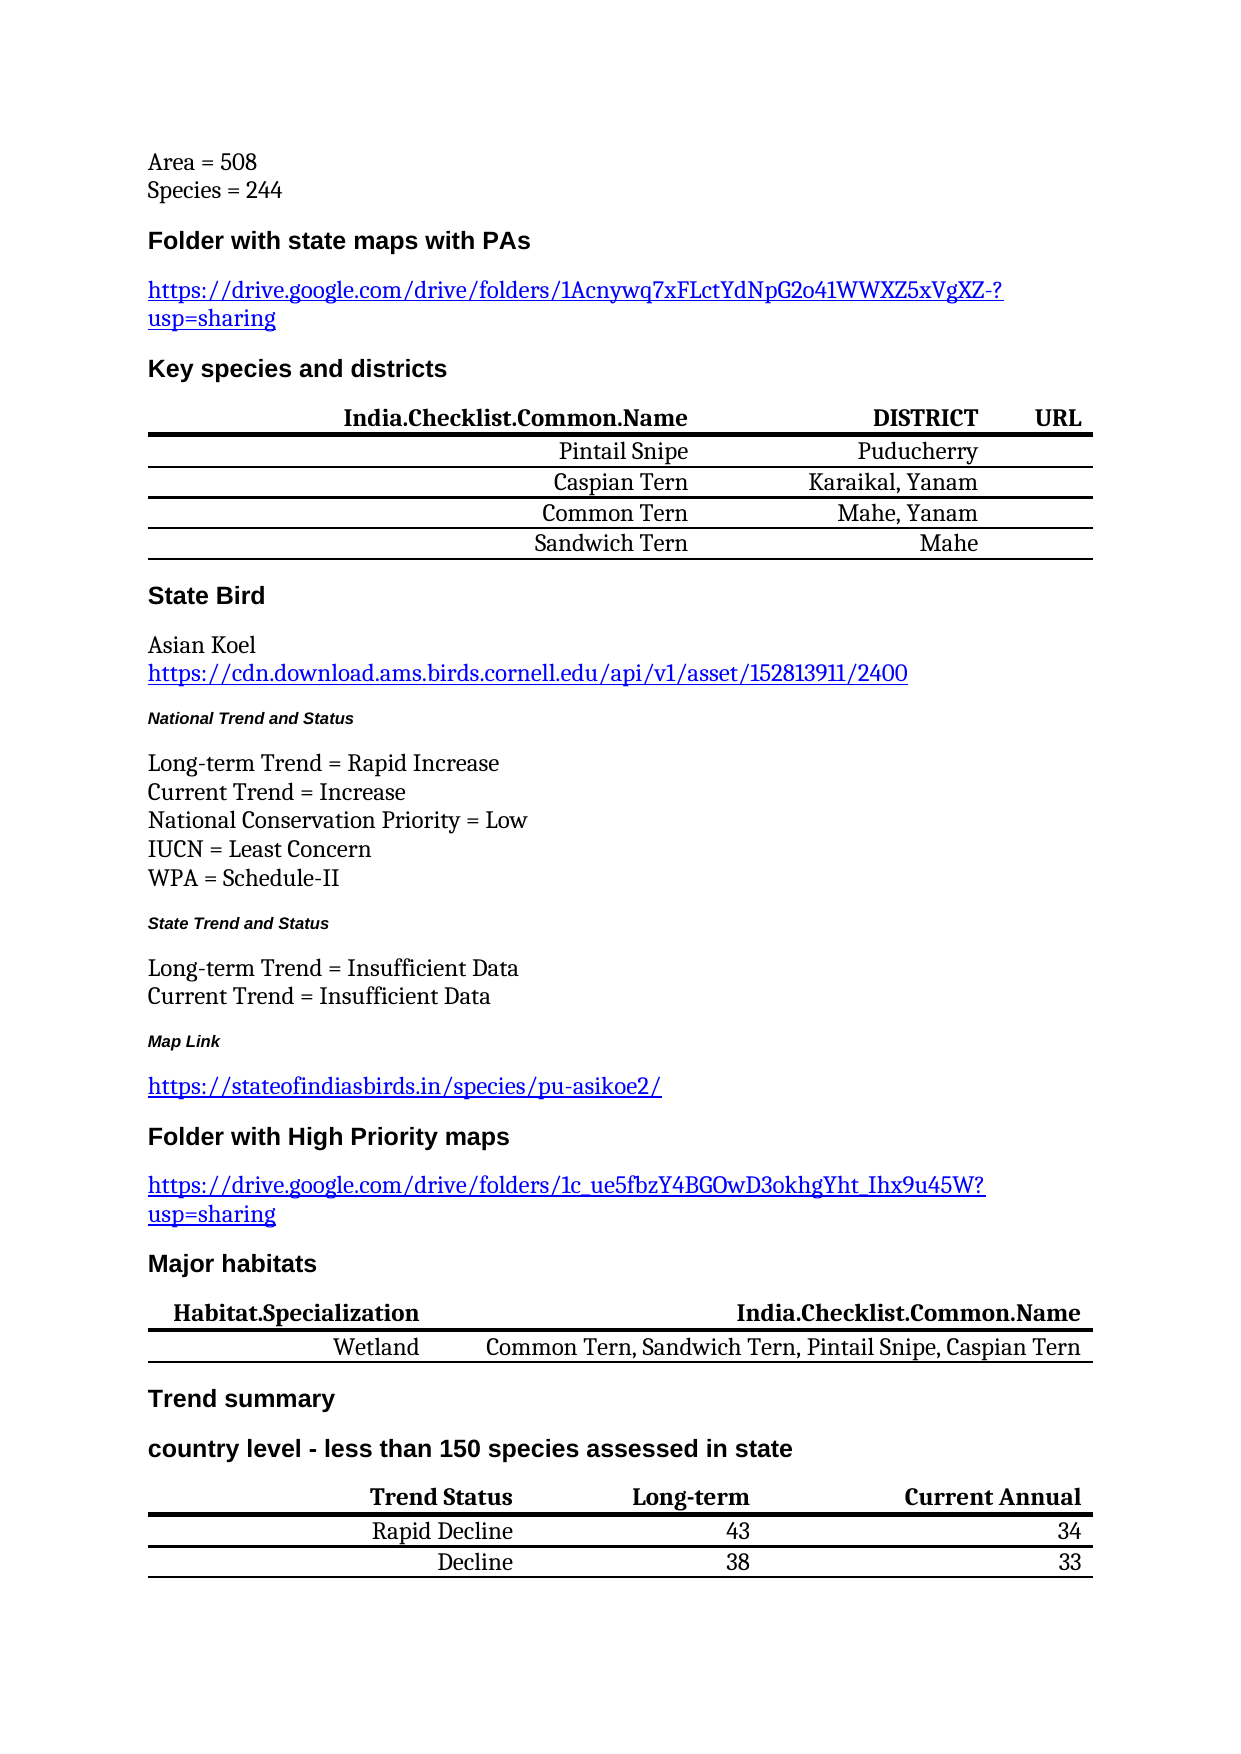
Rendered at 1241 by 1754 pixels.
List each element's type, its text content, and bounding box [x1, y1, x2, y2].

text Long-term Trend = Rapid Increase [148, 749, 1093, 778]
text https://stateofindiasbirds.in/species/pu-asikoe2/ [148, 1072, 1093, 1101]
text Trend summary [148, 1384, 1093, 1413]
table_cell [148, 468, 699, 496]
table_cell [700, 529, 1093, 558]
text State Trend and Status [148, 913, 1093, 933]
text National Conservation Priority = Low [148, 806, 1093, 835]
text Asian Koel [148, 631, 1093, 659]
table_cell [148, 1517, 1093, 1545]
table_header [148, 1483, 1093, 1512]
text State Bird [148, 581, 1093, 610]
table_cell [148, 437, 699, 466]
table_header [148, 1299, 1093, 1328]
text Area = 508 [148, 148, 1093, 176]
text Key species and districts [148, 354, 1093, 383]
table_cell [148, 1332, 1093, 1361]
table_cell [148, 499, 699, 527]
text https://drive.google.com/drive/folders/1Acnywq7xFLctYdNpG2o41WWXZ5xVgXZ-?usp=sharing [148, 276, 1093, 333]
text https://cdn.download.ams.birds.cornell.edu/api/v1/asset/152813911/2400 [148, 659, 1093, 688]
text IUCN = Least Concern [148, 835, 1093, 864]
text Map Link [148, 1032, 1093, 1051]
text country level - less than 150 species assessed in state [148, 1434, 1093, 1462]
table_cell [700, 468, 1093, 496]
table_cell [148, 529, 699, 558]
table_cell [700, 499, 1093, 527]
text https://drive.google.com/drive/folders/1c_ue5fbzY4BGOwD3okhgYht_Ihx9u45W?usp=sharing [148, 1171, 1093, 1228]
text WPA = Schedule-II [148, 864, 1093, 893]
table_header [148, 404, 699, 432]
text Folder with state maps with PAs [148, 226, 1093, 255]
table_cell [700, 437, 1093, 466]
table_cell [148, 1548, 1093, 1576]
text Long-term Trend = Insufficient Data [148, 953, 1093, 982]
text Major habitats [148, 1249, 1093, 1278]
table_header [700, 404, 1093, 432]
text National Trend and Status [148, 709, 1093, 728]
text Species = 244 [148, 176, 1093, 205]
text Folder with High Priority maps [148, 1121, 1093, 1150]
text Current Trend = Insufficient Data [148, 982, 1093, 1011]
text Current Trend = Increase [148, 778, 1093, 806]
